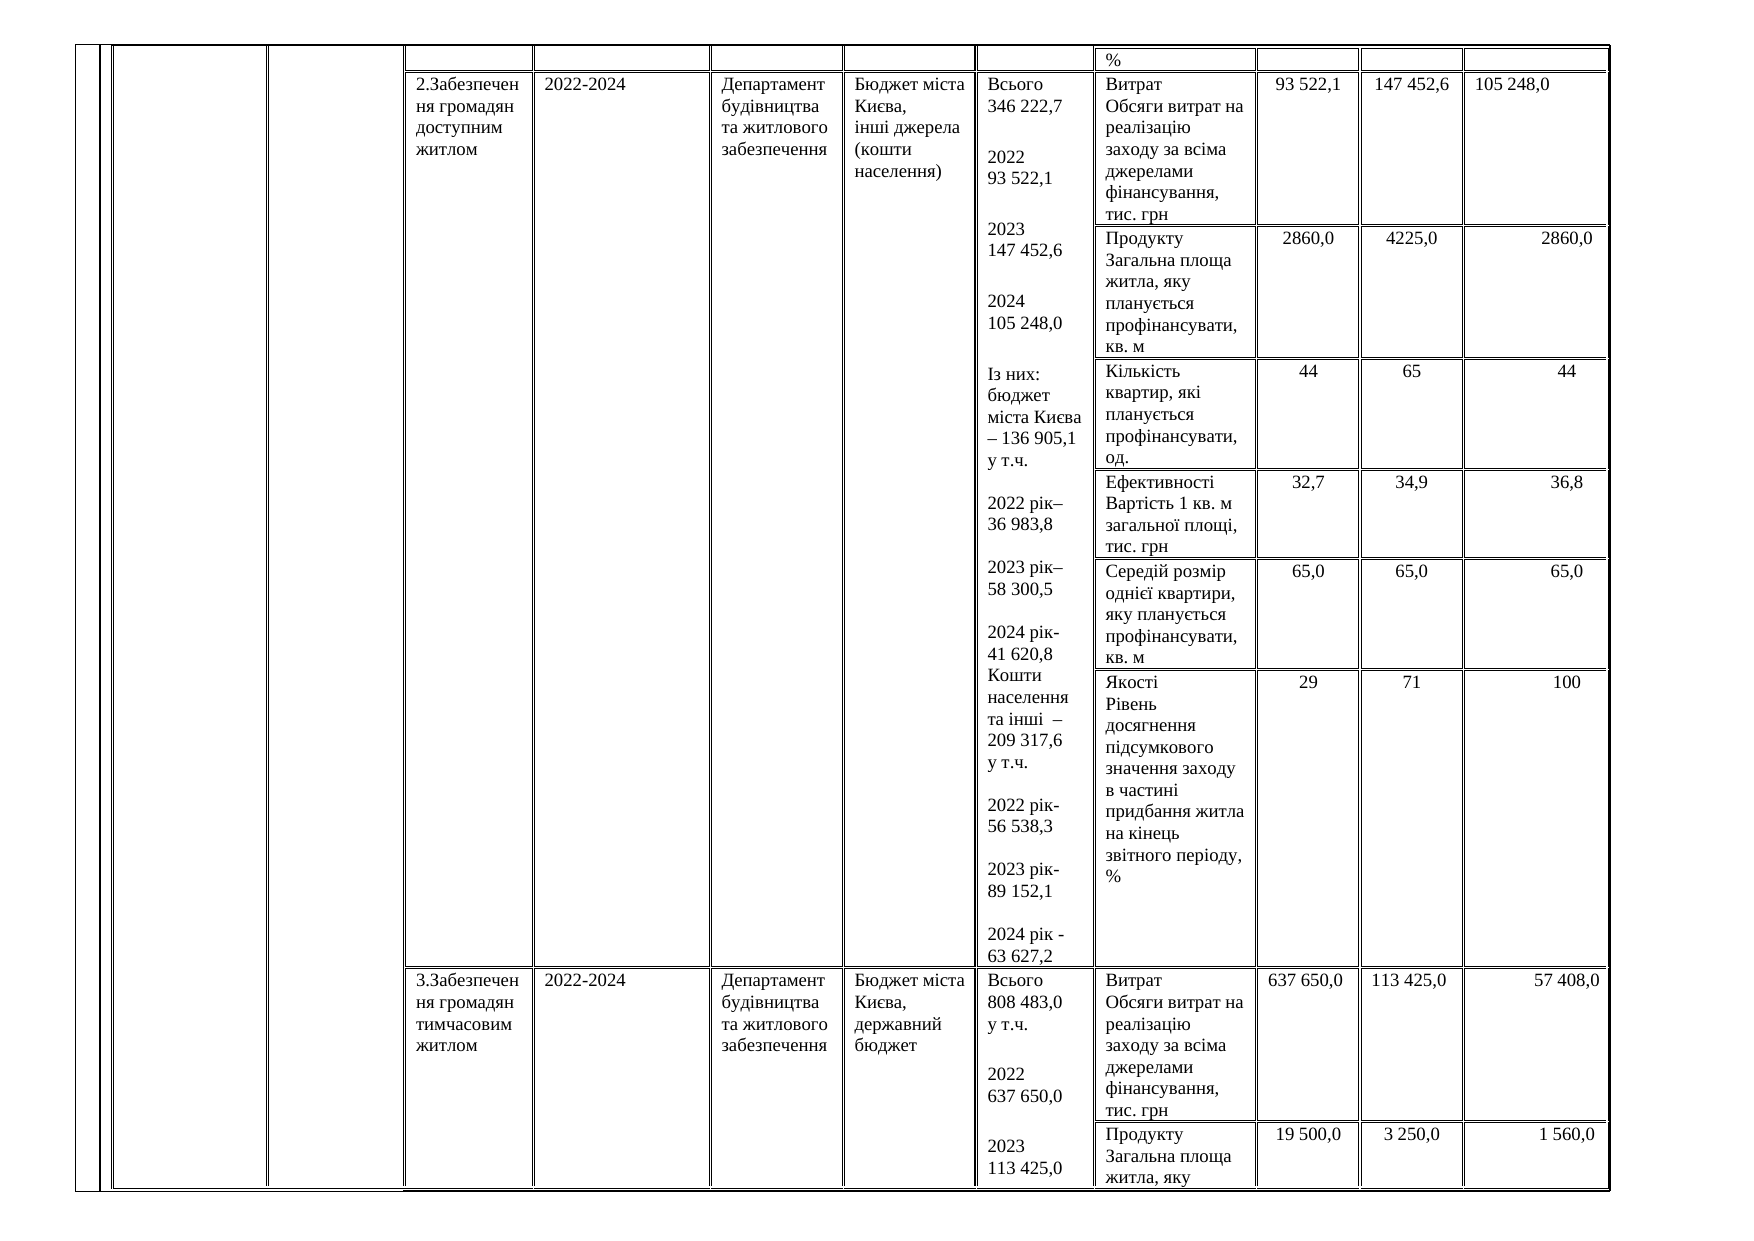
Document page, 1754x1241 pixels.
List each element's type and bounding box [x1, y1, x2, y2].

table_cell [76, 45, 99, 1191]
table_cell [101, 45, 1609, 1191]
